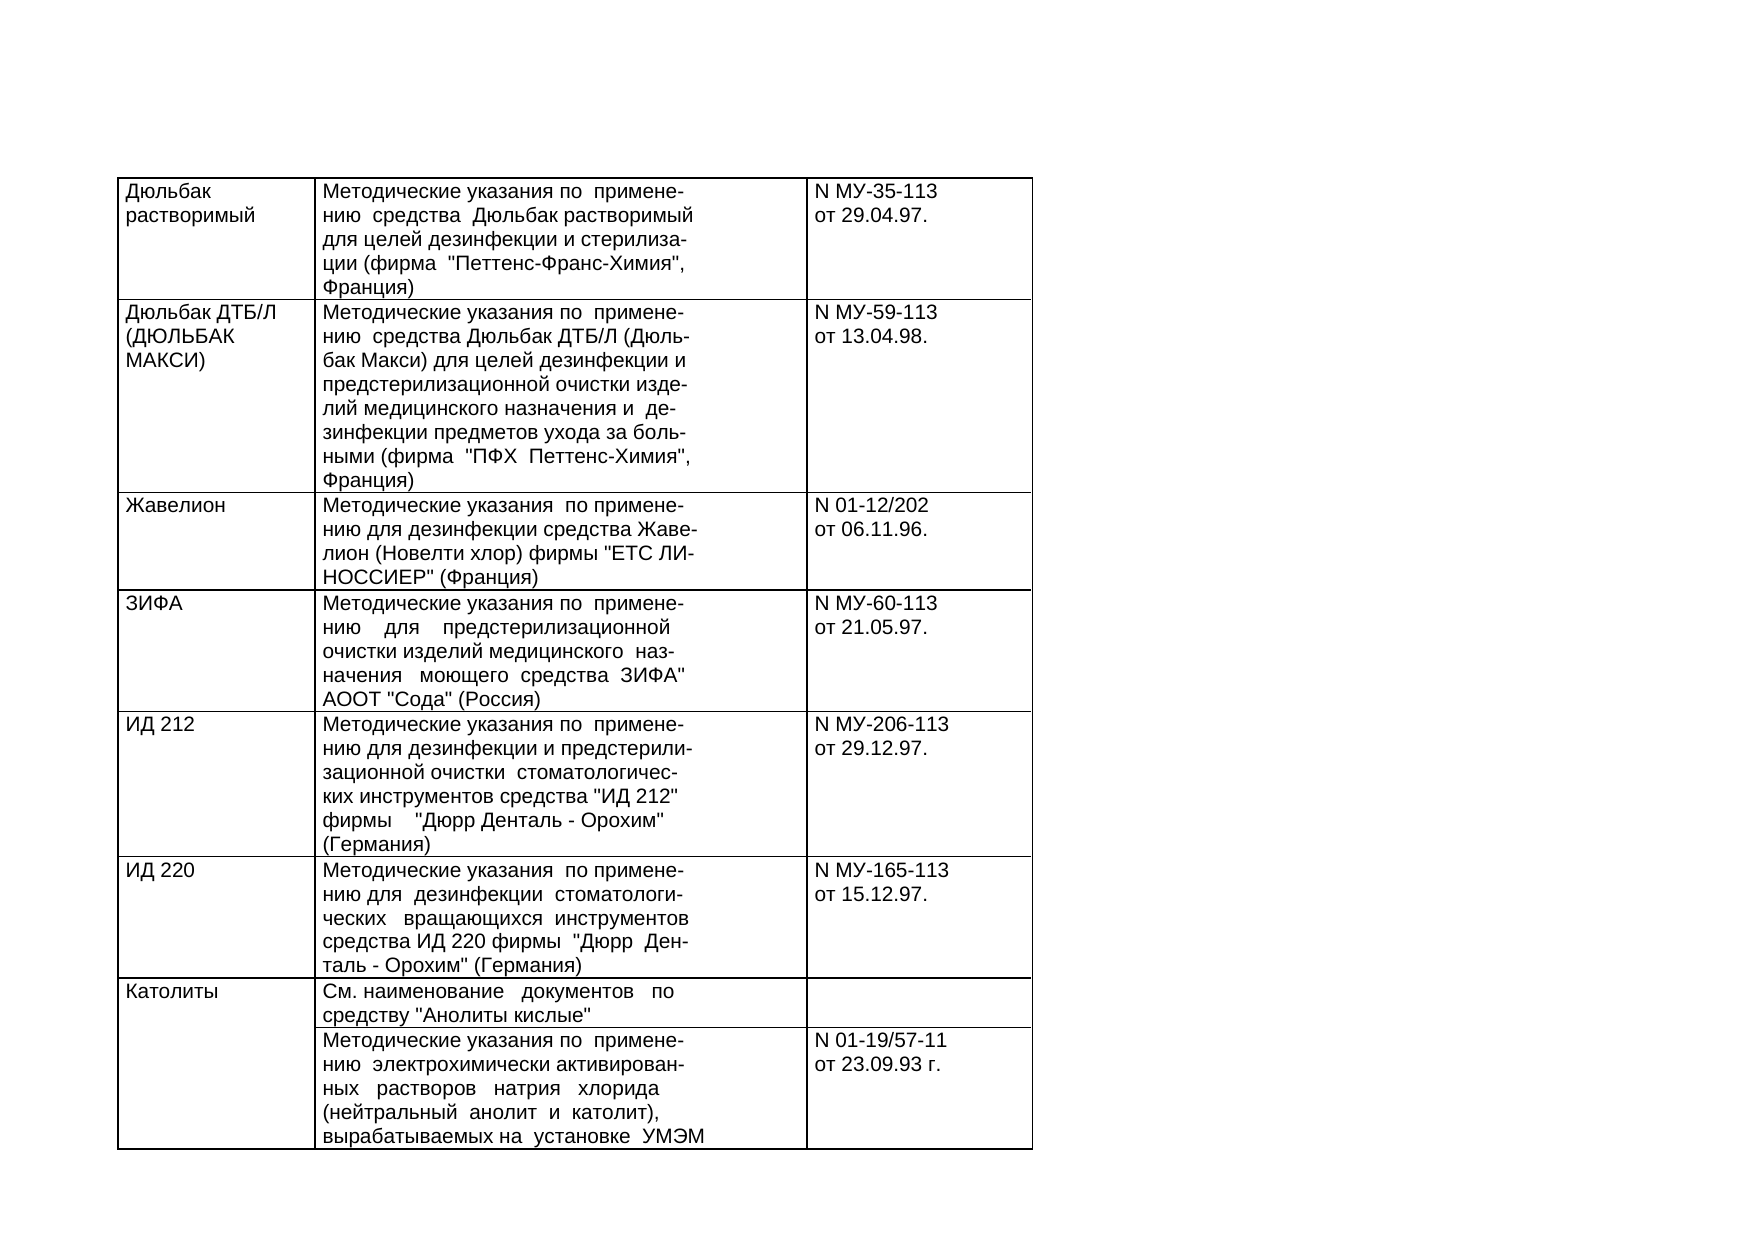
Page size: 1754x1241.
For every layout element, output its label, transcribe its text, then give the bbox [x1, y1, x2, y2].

table_cell ЗИФА [119, 591, 314, 711]
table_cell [316, 1028, 806, 1148]
table_cell Дюльбак растворимый [119, 179, 314, 298]
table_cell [808, 1027, 1032, 1148]
table_cell N 01-12/202 от 06.11.96. [808, 492, 1032, 589]
table_cell Жавелион [119, 493, 314, 589]
table_cell Дюльбак ДТБ/Л (ДЮЛЬБАК МАКСИ) [119, 300, 314, 492]
table_cell Методические указания по примене- нию для дезинфекции стоматологи- ческих вращающихся инструментов средства ИД 220 фирмы "Дюрр Ден- таль - Орохим" (Германия) [316, 857, 806, 977]
table_cell [808, 977, 1032, 1027]
table_cell N МУ-206-113 от 29.12.97. [808, 711, 1032, 856]
table_cell Методические указания по примене- нию средства Дюльбак ДТБ/Л (Дюль- бак Макси) для целей дезинфекции и предстерилизационной очистки изде- лий медицинского назначения и де- зинфекции предметов ухода за боль- ными (фирма "ПФХ Петтенс-Химия", Франция) [316, 300, 806, 492]
table_cell Методические указания по примене- нию средства Дюльбак растворимый для целей дезинфекции и стерилиза- ции (фирма "Петтенс-Франс-Химия", Франция) [316, 179, 806, 298]
table_cell Католиты [119, 979, 314, 1148]
table_cell ИД 220 [119, 857, 314, 977]
table_cell ИД 212 [119, 712, 314, 856]
table_cell См. наименование документов по средству "Анолиты кислые" [316, 979, 806, 1027]
table_cell Методические указания по примене- нию для дезинфекции средства Жаве- лион (Новелти хлор) фирмы "ETC ЛИ- НОССИЕР" (Франция) [316, 493, 806, 589]
table_cell Методические указания по примене- нию для предстерилизационной очистки изделий медицинского наз- начения моющего средства ЗИФА" АООТ "Сода" (Россия) [316, 591, 806, 711]
table_cell N МУ-60-113 от 21.05.97. [808, 589, 1032, 711]
table_cell N МУ-165-113 от 15.12.97. [808, 856, 1032, 977]
table_cell N МУ-59-113 от 13.04.98. [808, 299, 1032, 492]
table_cell Методические указания по примене- нию для дезинфекции и предстерили- зационной очистки стоматологичес- ких инструментов средства "ИД 212" фирмы "Дюрр Денталь - Орохим" (Германия) [316, 712, 806, 856]
table_cell N МУ-35-113 от 29.04.97. [808, 179, 1032, 298]
